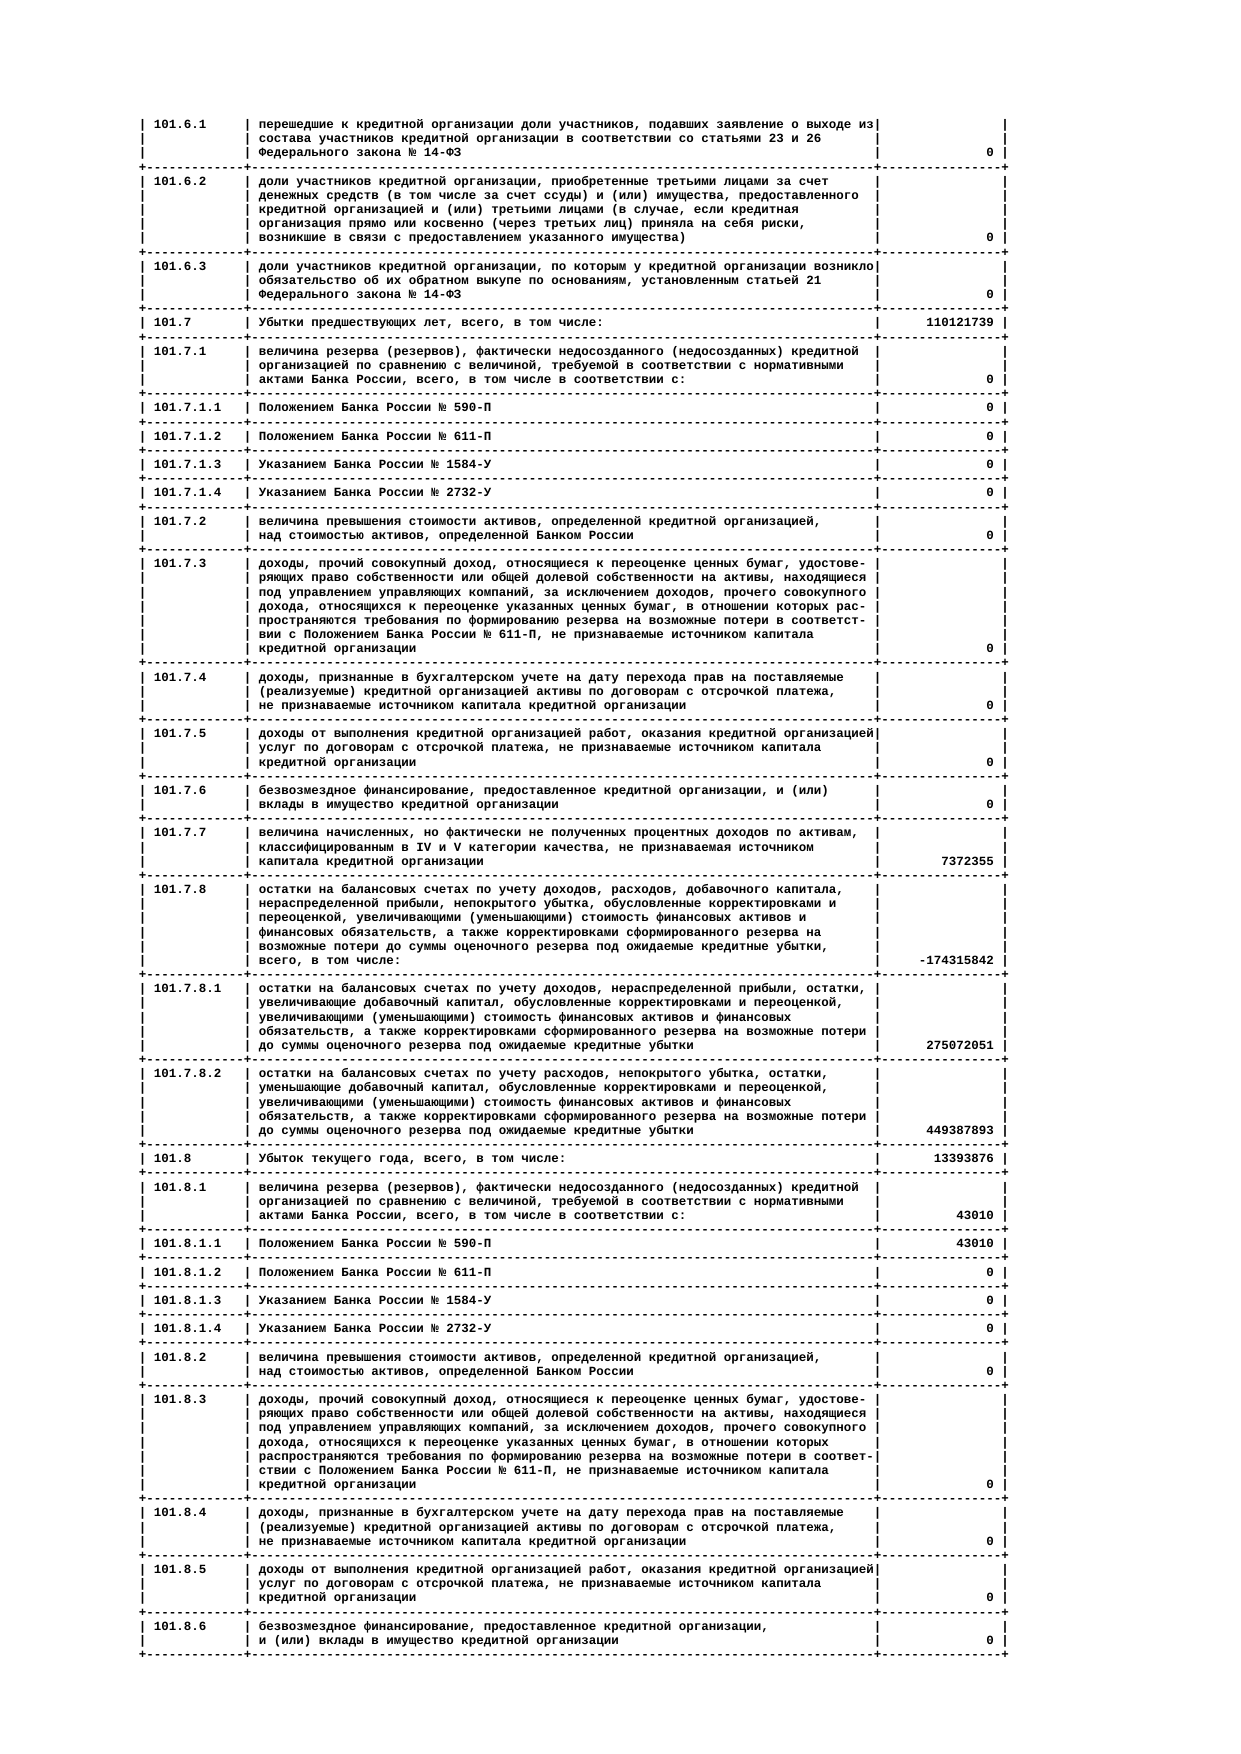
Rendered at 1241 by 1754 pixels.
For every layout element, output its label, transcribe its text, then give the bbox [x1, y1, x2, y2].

text | 101.7.7 | величина начисленных, но фактически не полученных процентных доходов по активам, | | [139, 826, 1101, 841]
text | 101.7.1.4 | Указанием Банка России № 2732-У | 0 | [139, 486, 1101, 501]
text | 101.8.2 | величина превышения стоимости активов, определенной кредитной организацией, | | [139, 1351, 1101, 1365]
text | | кредитной организации | 0 | [139, 756, 1101, 770]
text | | ствии с Положением Банка России № 611-П, не признаваемые источником капитала | | [139, 1464, 1101, 1478]
text | | организацией по сравнению с величиной, требуемой в соответствии с нормативными | | [139, 1195, 1101, 1209]
text +-------------+-----------------------------------------------------------------------------------+----------------+ [139, 869, 1101, 883]
text | 101.8 | Убыток текущего года, всего, в том числе: | 13393876 | [139, 1152, 1101, 1166]
text | | ряющих право собственности или общей долевой собственности на активы, находящиеся | | [139, 1407, 1101, 1421]
text | | увеличивающие добавочный капитал, обусловленные корректировками и переоценкой, | | [139, 996, 1101, 1011]
text | | до суммы оценочного резерва под ожидаемые кредитные убытки | 449387893 | [139, 1124, 1101, 1138]
text +-------------+-----------------------------------------------------------------------------------+----------------+ [139, 472, 1101, 486]
text | 101.6.3 | доли участников кредитной организации, по которым у кредитной организации возникло| | [139, 260, 1101, 274]
text | | возникшие в связи с предоставлением указанного имущества) | 0 | [139, 231, 1101, 246]
text | | состава участников кредитной организации в соответствии со статьями 23 и 26 | | [139, 132, 1101, 146]
text | | над стоимостью активов, определенной Банком России | 0 | [139, 529, 1101, 543]
text +-------------+-----------------------------------------------------------------------------------+----------------+ [139, 1336, 1101, 1351]
text +-------------+-----------------------------------------------------------------------------------+----------------+ [139, 416, 1101, 430]
text +-------------+-----------------------------------------------------------------------------------+----------------+ [139, 331, 1101, 345]
text | 101.8.5 | доходы от выполнения кредитной организацией работ, оказания кредитной организацией| | [139, 1563, 1101, 1577]
text | | над стоимостью активов, определенной Банком России | 0 | [139, 1365, 1101, 1379]
text | | переоценкой, увеличивающими (уменьшающими) стоимость финансовых активов и | | [139, 911, 1101, 926]
text | 101.6.2 | доли участников кредитной организации, приобретенные третьими лицами за счет | | [139, 175, 1101, 189]
text | | обязательство об их обратном выкупе по основаниям, установленным статьей 21 | | [139, 274, 1101, 288]
text | | кредитной организации | 0 | [139, 1478, 1101, 1492]
text | | обязательств, а также корректировками сформированного резерва на возможные потери | | [139, 1025, 1101, 1039]
text | | актами Банка России, всего, в том числе в соответствии с: | 0 | [139, 373, 1101, 387]
text | 101.6.1 | перешедшие к кредитной организации доли участников, подавших заявление о выходе из| | [139, 118, 1101, 132]
text | | ряющих право собственности или общей долевой собственности на активы, находящиеся | | [139, 571, 1101, 586]
text | 101.8.6 | безвозмездное финансирование, предоставленное кредитной организации, | | [139, 1620, 1101, 1634]
text | 101.7.6 | безвозмездное финансирование, предоставленное кредитной организации, и (или) | | [139, 784, 1101, 798]
text +-------------+-----------------------------------------------------------------------------------+----------------+ [139, 812, 1101, 826]
text | | пространяются требования по формированию резерва на возможные потери в соответст- | | [139, 614, 1101, 628]
text +-------------+-----------------------------------------------------------------------------------+----------------+ [139, 1053, 1101, 1067]
text | 101.8.4 | доходы, признанные в бухгалтерском учете на дату перехода прав на поставляемые | | [139, 1506, 1101, 1521]
text +-------------+-----------------------------------------------------------------------------------+----------------+ [139, 302, 1101, 316]
text | | денежных средств (в том числе за счет ссуды) и (или) имущества, предоставленного | | [139, 189, 1101, 203]
text +-------------+-----------------------------------------------------------------------------------+----------------+ [139, 770, 1101, 784]
text | | под управлением управляющих компаний, за исключением доходов, прочего совокупного | | [139, 1421, 1101, 1436]
text +-------------+-----------------------------------------------------------------------------------+----------------+ [139, 543, 1101, 557]
text | | обязательств, а также корректировками сформированного резерва на возможные потери | | [139, 1110, 1101, 1124]
text | | до суммы оценочного резерва под ожидаемые кредитные убытки | 275072051 | [139, 1039, 1101, 1053]
text | 101.7.1.2 | Положением Банка России № 611-П | 0 | [139, 430, 1101, 444]
text | 101.8.1.2 | Положением Банка России № 611-П | 0 | [139, 1266, 1101, 1280]
text | | не признаваемые источником капитала кредитной организации | 0 | [139, 1535, 1101, 1549]
text | 101.7.3 | доходы, прочий совокупный доход, относящиеся к переоценке ценных бумаг, удостове- | | [139, 557, 1101, 571]
text | | увеличивающими (уменьшающими) стоимость финансовых активов и финансовых | | [139, 1096, 1101, 1110]
text +-------------+-----------------------------------------------------------------------------------+----------------+ [139, 713, 1101, 727]
text +-------------+-----------------------------------------------------------------------------------+----------------+ [139, 1308, 1101, 1322]
text | | Федерального закона № 14-ФЗ | 0 | [139, 146, 1101, 161]
text | 101.7.8 | остатки на балансовых счетах по учету доходов, расходов, добавочного капитала, | | [139, 883, 1101, 897]
text +-------------+-----------------------------------------------------------------------------------+----------------+ [139, 968, 1101, 982]
text +-------------+-----------------------------------------------------------------------------------+----------------+ [139, 1492, 1101, 1506]
text | | (реализуемые) кредитной организацией активы по договорам с отсрочкой платежа, | | [139, 685, 1101, 699]
text | 101.7.1 | величина резерва (резервов), фактически недосозданного (недосозданных) кредитной | | [139, 345, 1101, 359]
text | | вклады в имущество кредитной организации | 0 | [139, 798, 1101, 812]
text | | услуг по договорам с отсрочкой платежа, не признаваемые источником капитала | | [139, 741, 1101, 756]
text +-------------+-----------------------------------------------------------------------------------+----------------+ [139, 387, 1101, 401]
text | | возможные потери до суммы оценочного резерва под ожидаемые кредитные убытки, | | [139, 940, 1101, 954]
text | 101.7.1.3 | Указанием Банка России № 1584-У | 0 | [139, 458, 1101, 472]
text | | всего, в том числе: | -174315842 | [139, 954, 1101, 968]
text +-------------+-----------------------------------------------------------------------------------+----------------+ [139, 501, 1101, 515]
text +-------------+-----------------------------------------------------------------------------------+----------------+ [139, 1379, 1101, 1393]
text | | капитала кредитной организации | 7372355 | [139, 855, 1101, 869]
text | | актами Банка России, всего, в том числе в соответствии с: | 43010 | [139, 1209, 1101, 1223]
text | | кредитной организации | 0 | [139, 642, 1101, 656]
text +-------------+-----------------------------------------------------------------------------------+----------------+ [139, 1251, 1101, 1266]
text | 101.8.1.1 | Положением Банка России № 590-П | 43010 | [139, 1237, 1101, 1251]
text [139, 1606, 1101, 1620]
text +-------------+-----------------------------------------------------------------------------------+----------------+ [139, 1549, 1101, 1563]
text | | услуг по договорам с отсрочкой платежа, не признаваемые источником капитала | | [139, 1577, 1101, 1591]
text +-------------+-----------------------------------------------------------------------------------+----------------+ [139, 444, 1101, 458]
text | 101.7.8.2 | остатки на балансовых счетах по учету расходов, непокрытого убытка, остатки, | | [139, 1067, 1101, 1081]
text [139, 1648, 1101, 1662]
text | | не признаваемые источником капитала кредитной организации | 0 | [139, 699, 1101, 713]
text +-------------+-----------------------------------------------------------------------------------+----------------+ [139, 656, 1101, 671]
text | | под управлением управляющих компаний, за исключением доходов, прочего совокупного | | [139, 586, 1101, 600]
text | | увеличивающими (уменьшающими) стоимость финансовых активов и финансовых | | [139, 1011, 1101, 1025]
text +-------------+-----------------------------------------------------------------------------------+----------------+ [139, 1166, 1101, 1181]
text | 101.7.1.1 | Положением Банка России № 590-П | 0 | [139, 401, 1101, 416]
text | 101.8.1 | величина резерва (резервов), фактически недосозданного (недосозданных) кредитной | | [139, 1181, 1101, 1195]
text | | организацией по сравнению с величиной, требуемой в соответствии с нормативными | | [139, 359, 1101, 373]
text | | и (или) вклады в имущество кредитной организации | 0 | [139, 1634, 1101, 1648]
text | 101.8.1.4 | Указанием Банка России № 2732-У | 0 | [139, 1322, 1101, 1336]
text | 101.7 | Убытки предшествующих лет, всего, в том числе: | 110121739 | [139, 316, 1101, 331]
text +-------------+-----------------------------------------------------------------------------------+----------------+ [139, 1280, 1101, 1294]
text | 101.7.4 | доходы, признанные в бухгалтерском учете на дату перехода прав на поставляемые | | [139, 671, 1101, 685]
text | | (реализуемые) кредитной организацией активы по договорам с отсрочкой платежа, | | [139, 1521, 1101, 1535]
text | | распространяются требования по формированию резерва на возможные потери в соответ-| | [139, 1450, 1101, 1464]
text | 101.8.3 | доходы, прочий совокупный доход, относящиеся к переоценке ценных бумаг, удостове- | | [139, 1393, 1101, 1407]
text | | вии с Положением Банка России № 611-П, не признаваемые источником капитала | | [139, 628, 1101, 642]
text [139, 161, 1101, 175]
text | 101.7.8.1 | остатки на балансовых счетах по учету доходов, нераспределенной прибыли, остатки, | | [139, 982, 1101, 996]
text +-------------+-----------------------------------------------------------------------------------+----------------+ [139, 1223, 1101, 1237]
text | | кредитной организацией и (или) третьими лицами (в случае, если кредитная | | [139, 203, 1101, 217]
text | | дохода, относящихся к переоценке указанных ценных бумаг, в отношении которых рас- | | [139, 600, 1101, 614]
text +-------------+-----------------------------------------------------------------------------------+----------------+ [139, 246, 1101, 260]
text | | Федерального закона № 14-ФЗ | 0 | [139, 288, 1101, 302]
text | | классифицированным в IV и V категории качества, не признаваемая источником | | [139, 841, 1101, 855]
text | 101.7.2 | величина превышения стоимости активов, определенной кредитной организацией, | | [139, 515, 1101, 529]
text | | уменьшающие добавочный капитал, обусловленные корректировками и переоценкой, | | [139, 1081, 1101, 1096]
text | | организация прямо или косвенно (через третьих лиц) приняла на себя риски, | | [139, 217, 1101, 231]
text | 101.8.1.3 | Указанием Банка России № 1584-У | 0 | [139, 1294, 1101, 1308]
text | | нераспределенной прибыли, непокрытого убытка, обусловленные корректировками и | | [139, 897, 1101, 911]
text | | кредитной организации | 0 | [139, 1591, 1101, 1606]
text | | финансовых обязательств, а также корректировками сформированного резерва на | | [139, 926, 1101, 940]
text | 101.7.5 | доходы от выполнения кредитной организацией работ, оказания кредитной организацией| | [139, 727, 1101, 741]
text +-------------+-----------------------------------------------------------------------------------+----------------+ [139, 1138, 1101, 1152]
text | | дохода, относящихся к переоценке указанных ценных бумаг, в отношении которых | | [139, 1436, 1101, 1450]
